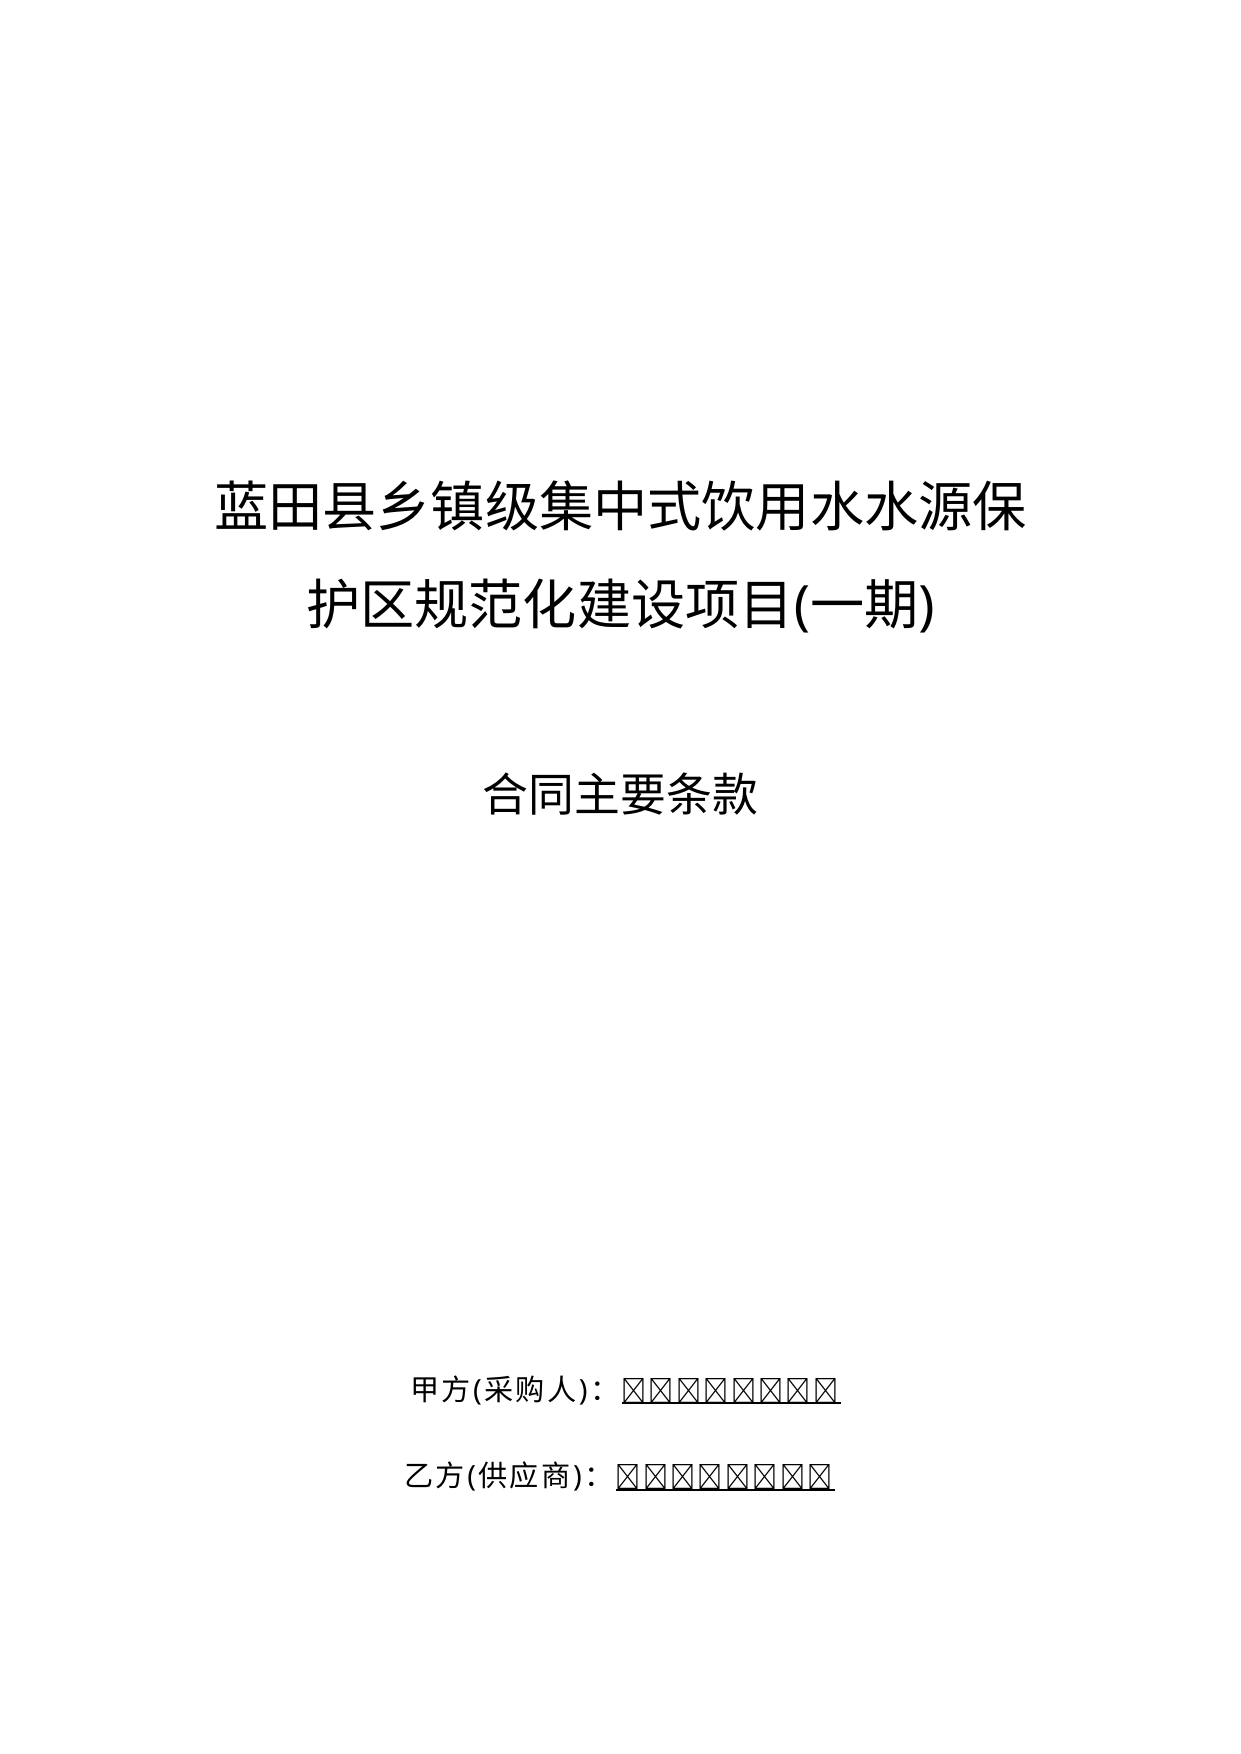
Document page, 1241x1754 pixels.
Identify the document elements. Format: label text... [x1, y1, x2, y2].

text 乙方(供应商)： [183, 1441, 1053, 1506]
text 蓝田县乡镇级集中式饮用水水源保护区规范化建设项目(一期) [187, 454, 1053, 649]
text 合同主要条款 [187, 743, 1053, 841]
text 甲方(采购人)： [195, 1355, 1053, 1420]
